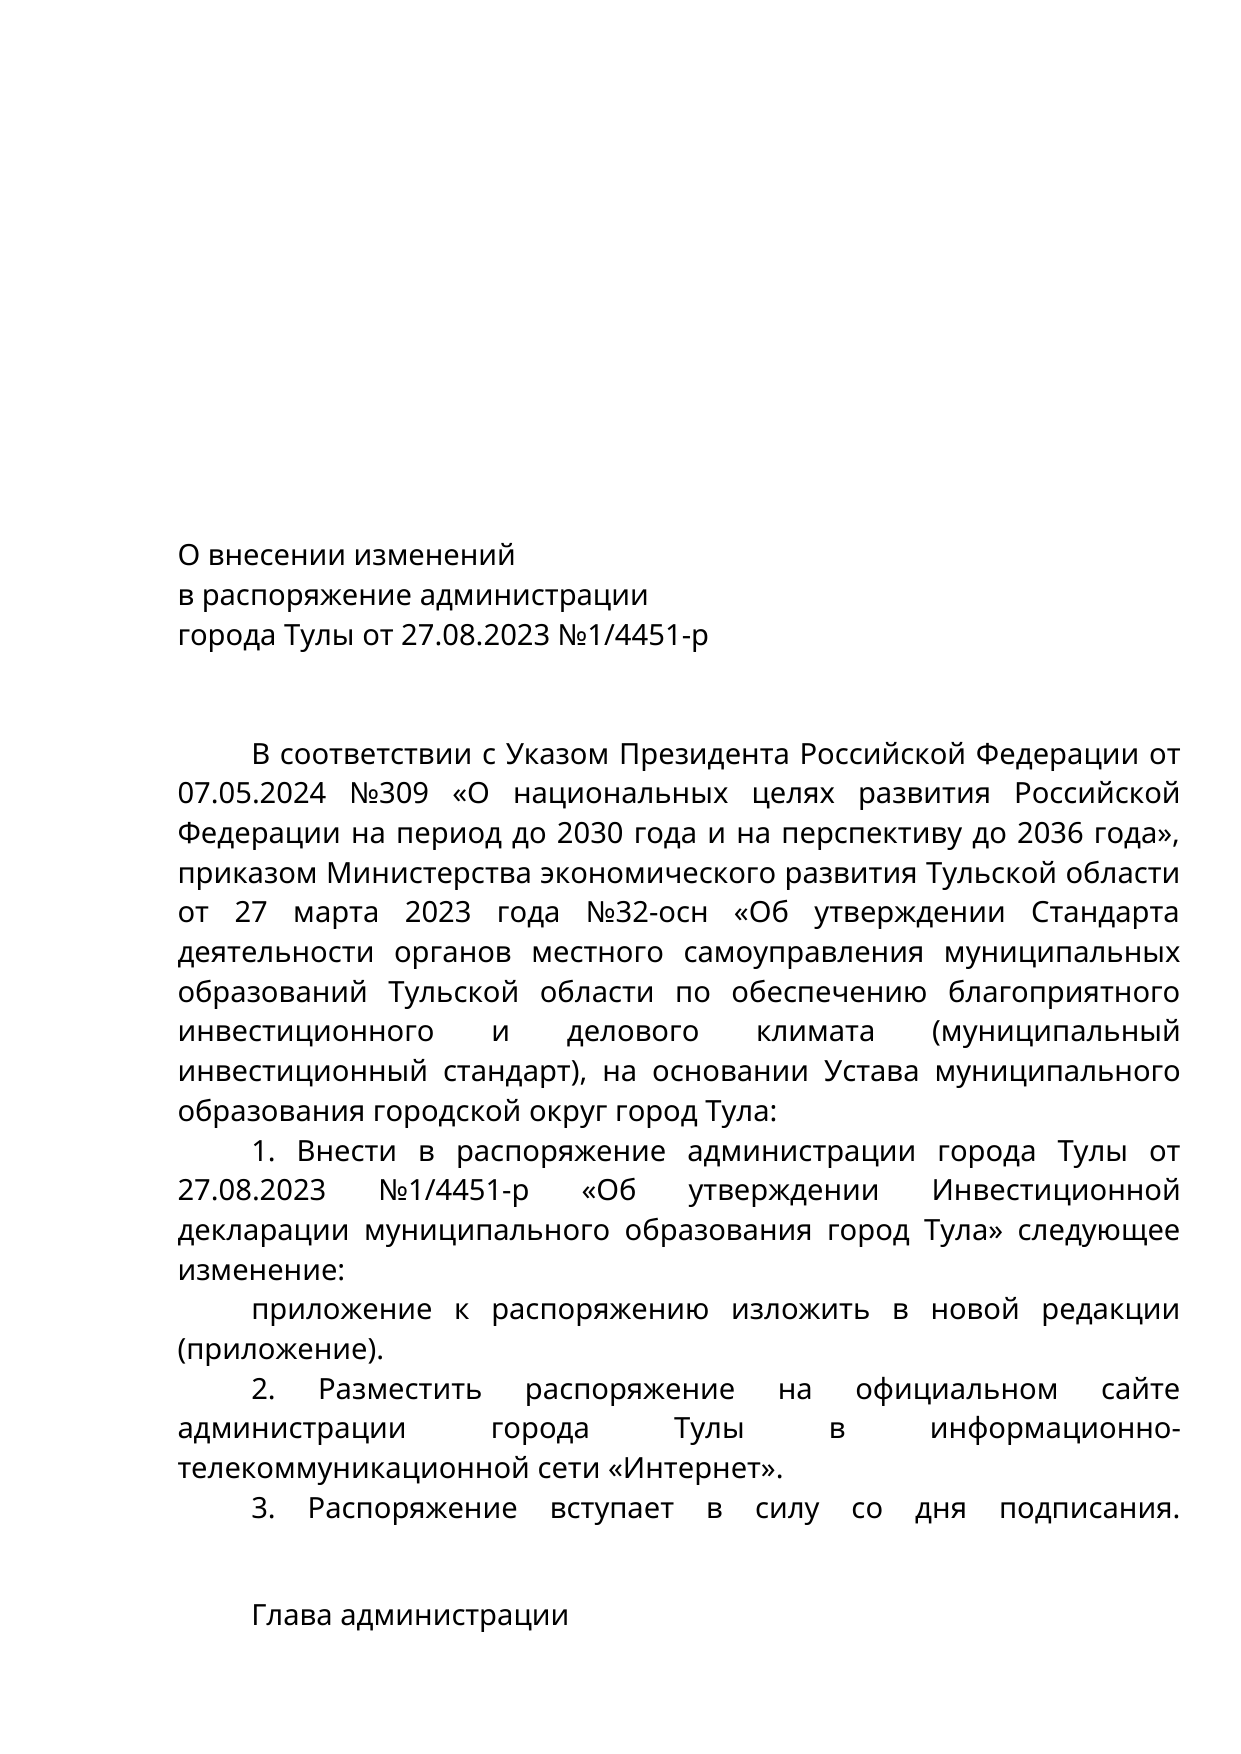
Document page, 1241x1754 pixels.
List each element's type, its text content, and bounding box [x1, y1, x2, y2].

text В соответствии с Указом Президента Российской Федерации от 07.05.2024 №309 «О национальных целях развития Российской Федерации на период до 2030 года и на перспективу до 2036 года», приказом Министерства экономического развития Тульской области от 27 марта 2023 года №32-осн «Об утверждении Стандарта деятельности органов местного самоуправления муниципальных образований Тульской области по обеспечению благоприятного инвестиционного и делового климата (муниципальный инвестиционный стандарт), на основании Устава муниципального образования городской округ город Тула: [177, 733, 1181, 1130]
text города Тулы от 27.08.2023 №1/4451-р [177, 614, 1181, 653]
text Глава администрации [177, 1594, 1181, 1634]
text приложение к распоряжению изложить в новой редакции (приложение). [177, 1288, 1181, 1368]
text 3. Распоряжение вступает в силу со дня подписания. [177, 1487, 1181, 1555]
text О внесении изменений [177, 534, 1181, 574]
text 1. Внести в распоряжение администрации города Тулы от 27.08.2023 №1/4451-р «Об утверждении Инвестиционной декларации муниципального образования город Тула» следующее изменение: [177, 1130, 1181, 1288]
text 2. Разместить распоряжение на официальном сайте администрации города Тулы в информационно-телекоммуникационной сети «Интернет». [177, 1368, 1181, 1487]
text в распоряжение администрации [177, 574, 1181, 614]
